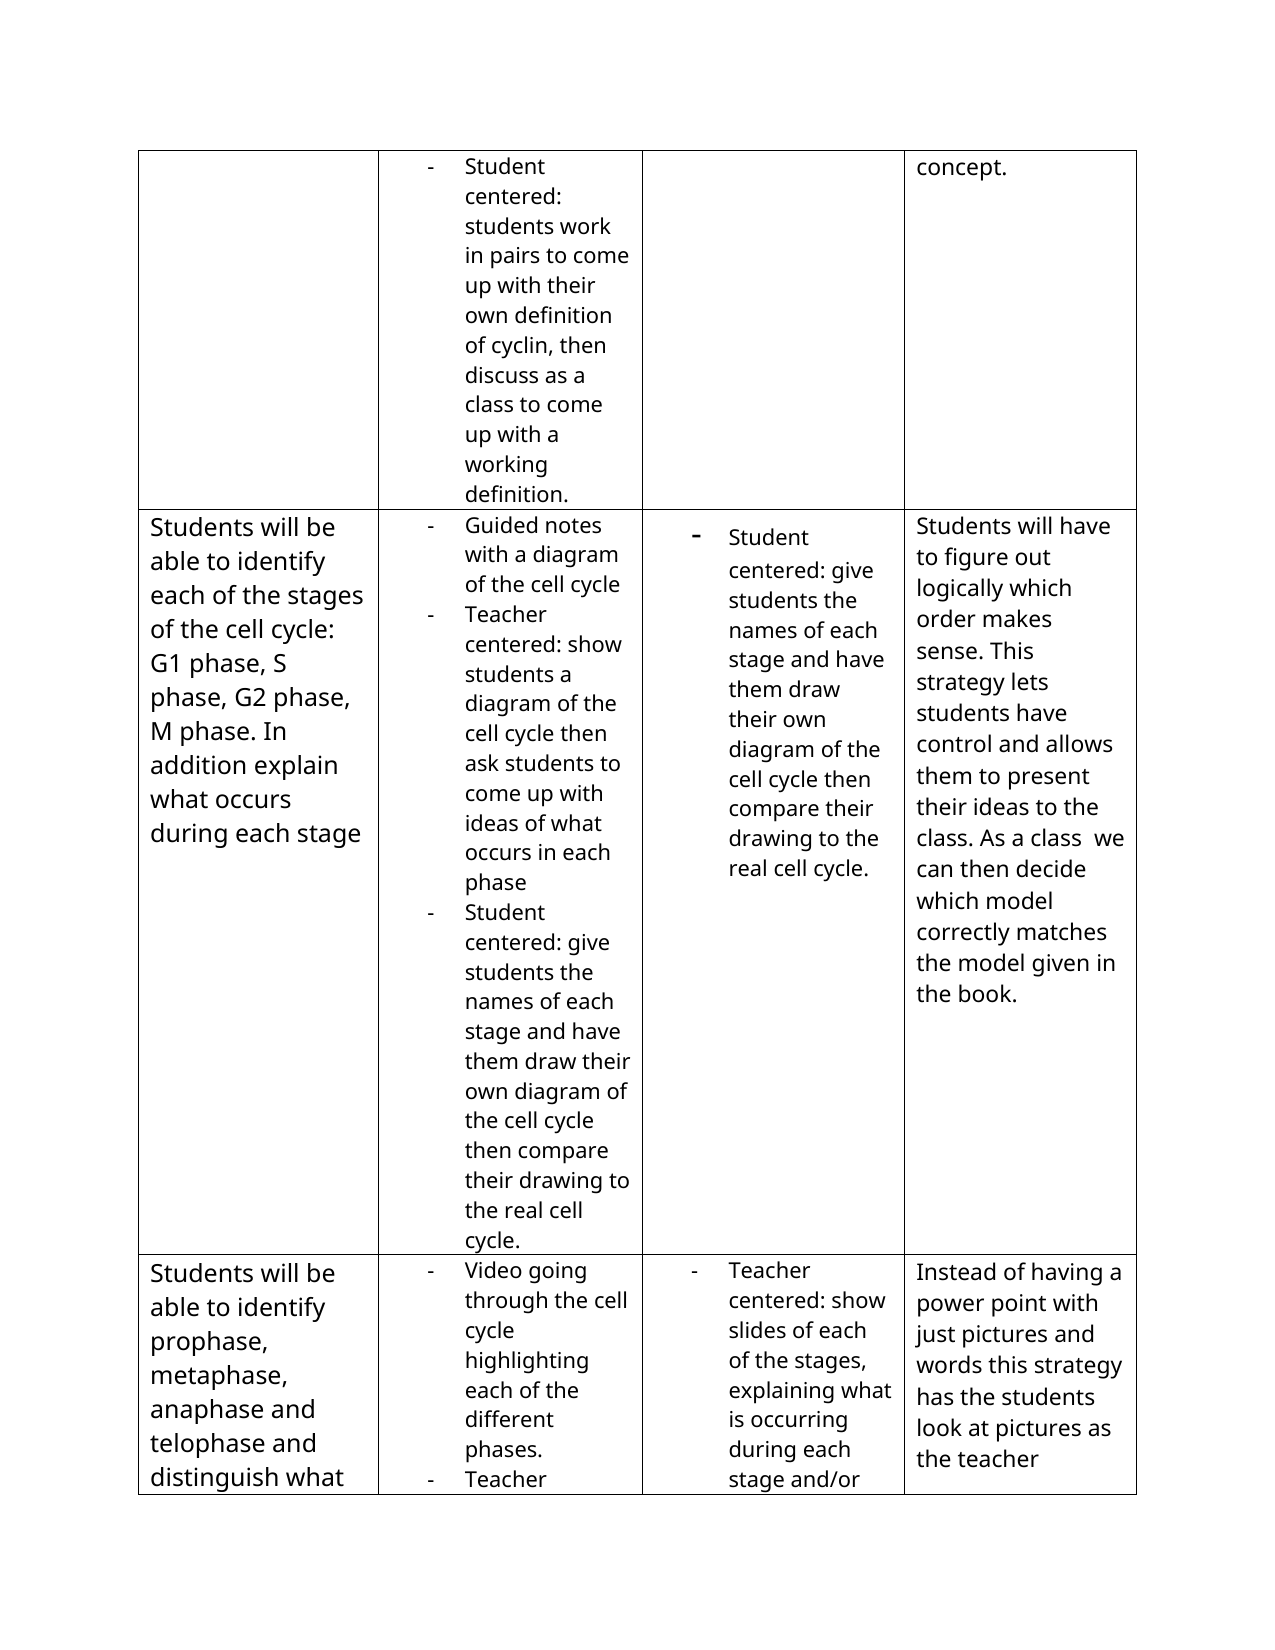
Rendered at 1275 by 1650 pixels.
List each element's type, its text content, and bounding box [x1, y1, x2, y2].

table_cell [643, 151, 904, 508]
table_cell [139, 151, 378, 508]
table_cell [379, 151, 642, 508]
table_cell Students will have to figure out logically which order makes sense. This strategy lets students have control and allows them to present their ideas to the class. As a class we can then decide which model correctly matches the model given in the book. [905, 510, 1136, 1254]
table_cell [379, 1255, 642, 1494]
table_cell Student centered: give students the names of each stage and have them draw their own diagram of the cell cycle then compare their drawing to the real cell cycle. [643, 510, 904, 1254]
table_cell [905, 1255, 1136, 1494]
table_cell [905, 151, 1136, 508]
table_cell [139, 1255, 378, 1494]
table_cell Students will be able to identify each of the stages of the cell cycle: G1 phase, S phase, G2 phase, M phase. In addition explain what occurs during each stage [139, 510, 378, 1254]
table_cell Guided notes with a diagram of the cell cycle Teacher centered: show students a diagram of the cell cycle then ask students to come up with ideas of what occurs in each phase Student centered: give students the names of each stage and have them draw their own diagram of the cell cycle then compare their drawing to the real cell cycle. [379, 510, 642, 1254]
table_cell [643, 1255, 904, 1494]
